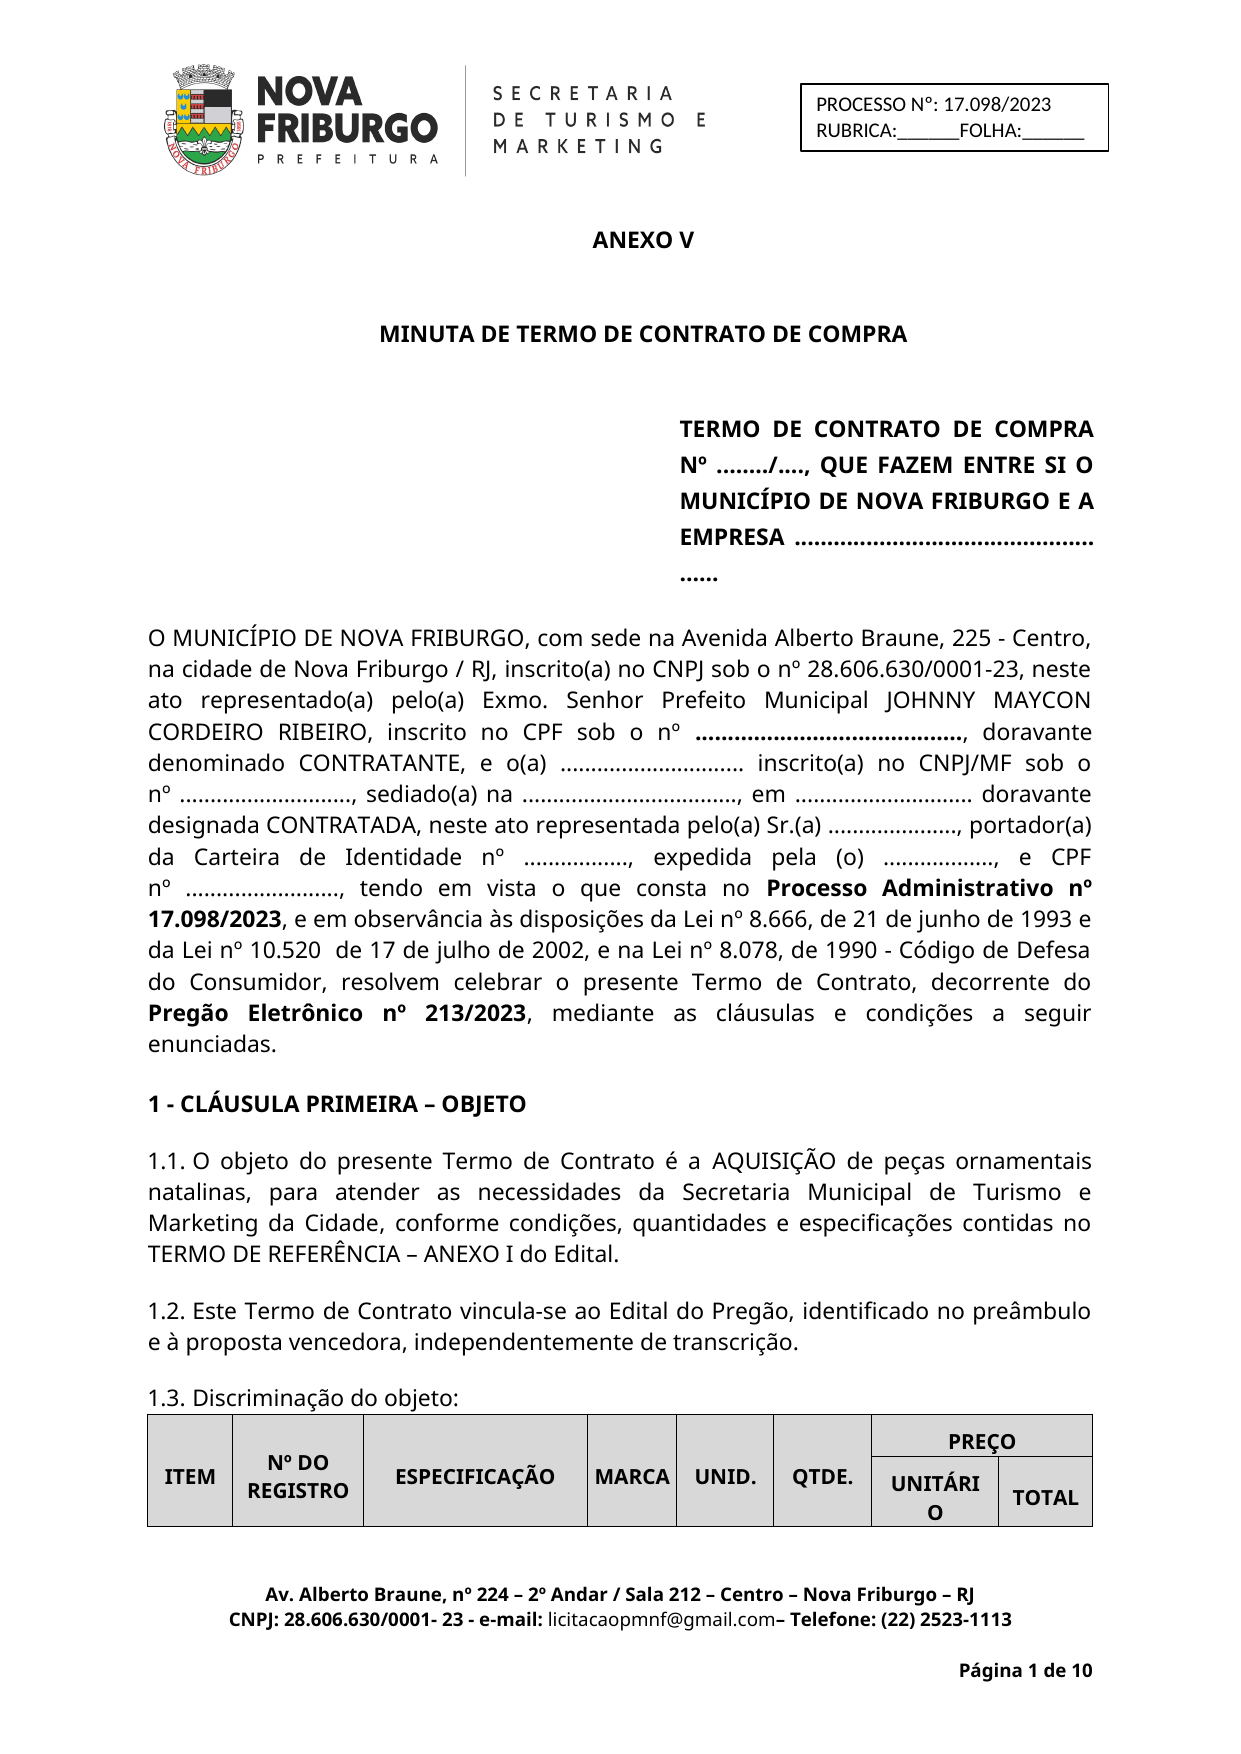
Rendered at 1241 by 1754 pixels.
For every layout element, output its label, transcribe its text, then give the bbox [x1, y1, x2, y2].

list Este Termo de Contrato vincula-se ao Edital do Pregão, identificado no preâmbulo e à proposta vencedora, independentemente de transcrição. [147, 1295, 1092, 1357]
table_header PREÇO [872, 1415, 1092, 1456]
table_header UNID. [677, 1415, 773, 1526]
text O MUNICÍPIO DE NOVA FRIBURGO, com sede na Avenida Alberto Braune, 225 - Centro, na cidade de Nova Friburgo / RJ, inscrito(a) no CNPJ sob o nº 28.606.630/0001-23, neste ato representado(a) pelo(a) Exmo. Senhor Prefeito Municipal JOHNNY MAYCON CORDEIRO RIBEIRO, inscrito no CPF sob o nº ........................................., doravante denominado CONTRATANTE, e o(a) .............................. inscrito(a) no CNPJ/MF sob o nº ............................, sediado(a) na ..................................., em ............................. doravante designada CONTRATADA, neste ato representada pelo(a) Sr.(a) ....................., portador(a) da Carteira de Identidade nº ................., expedida pela (o) .................., e CPF nº ........................., tendo em vista o que consta no Processo Administrativo nº 17.098/2023, e em observância às disposições da Lei nº 8.666, de 21 de junho de 1993 e da Lei nº 10.520 de 17 de julho de 2002, e na Lei nº 8.078, de 1990 - Código de Defesa do Consumidor, resolvem celebrar o presente Termo de Contrato, decorrente do Pregão Eletrônico nº 213/2023, mediante as cláusulas e condições a seguir enunciadas. [148, 622, 1092, 1059]
list O objeto do presente Termo de Contrato é a AQUISIÇÃO de peças ornamentais natalinas, para atender as necessidades da Secretaria Municipal de Turismo e Marketing da Cidade, conforme condições, quantidades e especificações contidas no TERMO DE REFERÊNCIA – ANEXO I do Edital. [147, 1145, 1092, 1270]
table_cell UNITÁRIO [872, 1457, 998, 1526]
table_cell TOTAL [999, 1457, 1092, 1526]
table_header ESPECIFICAÇÃO [364, 1415, 587, 1526]
text 1 - CLÁUSULA PRIMEIRA – OBJETO [148, 1088, 1092, 1120]
table_header ITEM [148, 1415, 232, 1526]
table_header Nº DO REGISTRO [233, 1415, 363, 1526]
list Discriminação do objeto: [147, 1382, 1092, 1413]
text ANEXO V [192, 224, 1094, 256]
text MINUTA DE TERMO DE CONTRATO DE COMPRA [192, 318, 1094, 349]
text TERMO DE CONTRATO DE COMPRA Nº ......../...., QUE FAZEM ENTRE SI O MUNICÍPIO DE NOVA FRIBURGO E A EMPRESA .................................................... [679, 413, 1094, 588]
table_header QTDE. [774, 1415, 871, 1526]
table_header MARCA [588, 1415, 676, 1526]
